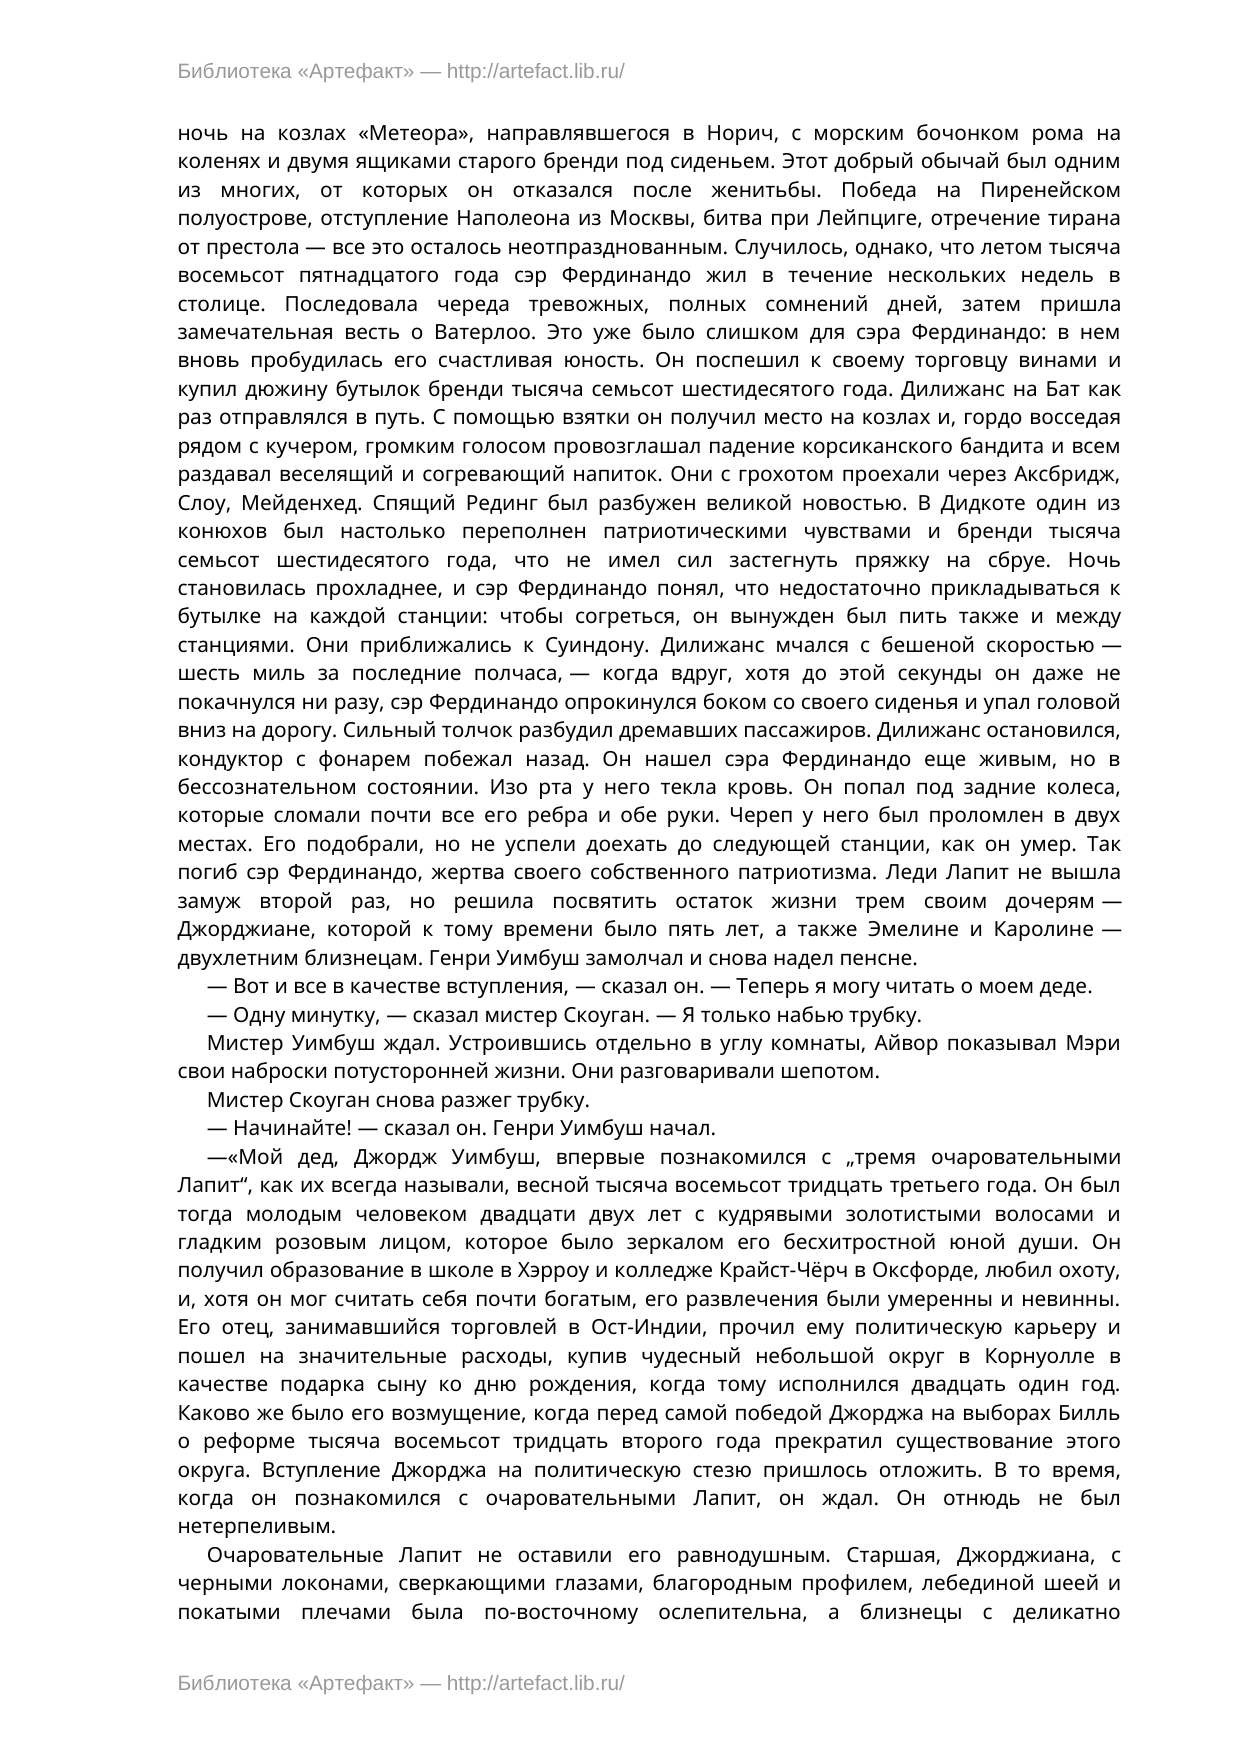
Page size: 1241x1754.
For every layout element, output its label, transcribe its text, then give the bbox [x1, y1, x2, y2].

text — Вот и все в качестве вступления, — сказал он. — Теперь я могу читать о моем деде. [177, 971, 1122, 1000]
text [177, 1540, 1122, 1625]
text — Одну минутку, — сказал мистер Скоуган. — Я только набью трубку. [177, 1000, 1122, 1028]
text Мистер Уимбуш ждал. Устроившись отдельно в углу комнаты, Айвор показывал Мэри свои наброски потусторонней жизни. Они разговаривали шепотом. [177, 1028, 1122, 1085]
text Мистер Скоуган снова разжег трубку. [177, 1085, 1122, 1113]
text — Начинайте! — сказал он. Генри Уимбуш начал. [177, 1113, 1122, 1142]
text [177, 118, 1122, 971]
text —«Мой дед, Джордж Уимбуш, впервые познакомился с „тремя очаровательными Лапит“, как их всегда называли, весной тысяча восемьсот тридцать третьего года. Он был тогда молодым человеком двадцати двух лет с кудрявыми золотистыми волосами и гладким розовым лицом, которое было зеркалом его бесхитростной юной души. Он получил образование в школе в Хэрроу и колледже Крайст-Чёрч в Оксфорде, любил охоту, и, хотя он мог считать себя почти богатым, его развлечения были умеренны и невинны. Его отец, занимавшийся торговлей в Ост-Индии, прочил ему политическую карьеру и пошел на значительные расходы, купив чудесный небольшой округ в Корнуолле в качестве подарка сыну ко дню рождения, когда тому исполнился двадцать один год. Каково же было его возмущение, когда перед самой победой Джорджа на выборах Билль о реформе тысяча восемьсот тридцать второго года прекратил существование этого округа. Вступление Джорджа на политическую стезю пришлось отложить. В то время, когда он познакомился с очаровательными Лапит, он ждал. Он отнюдь не был нетерпеливым. [177, 1142, 1122, 1540]
